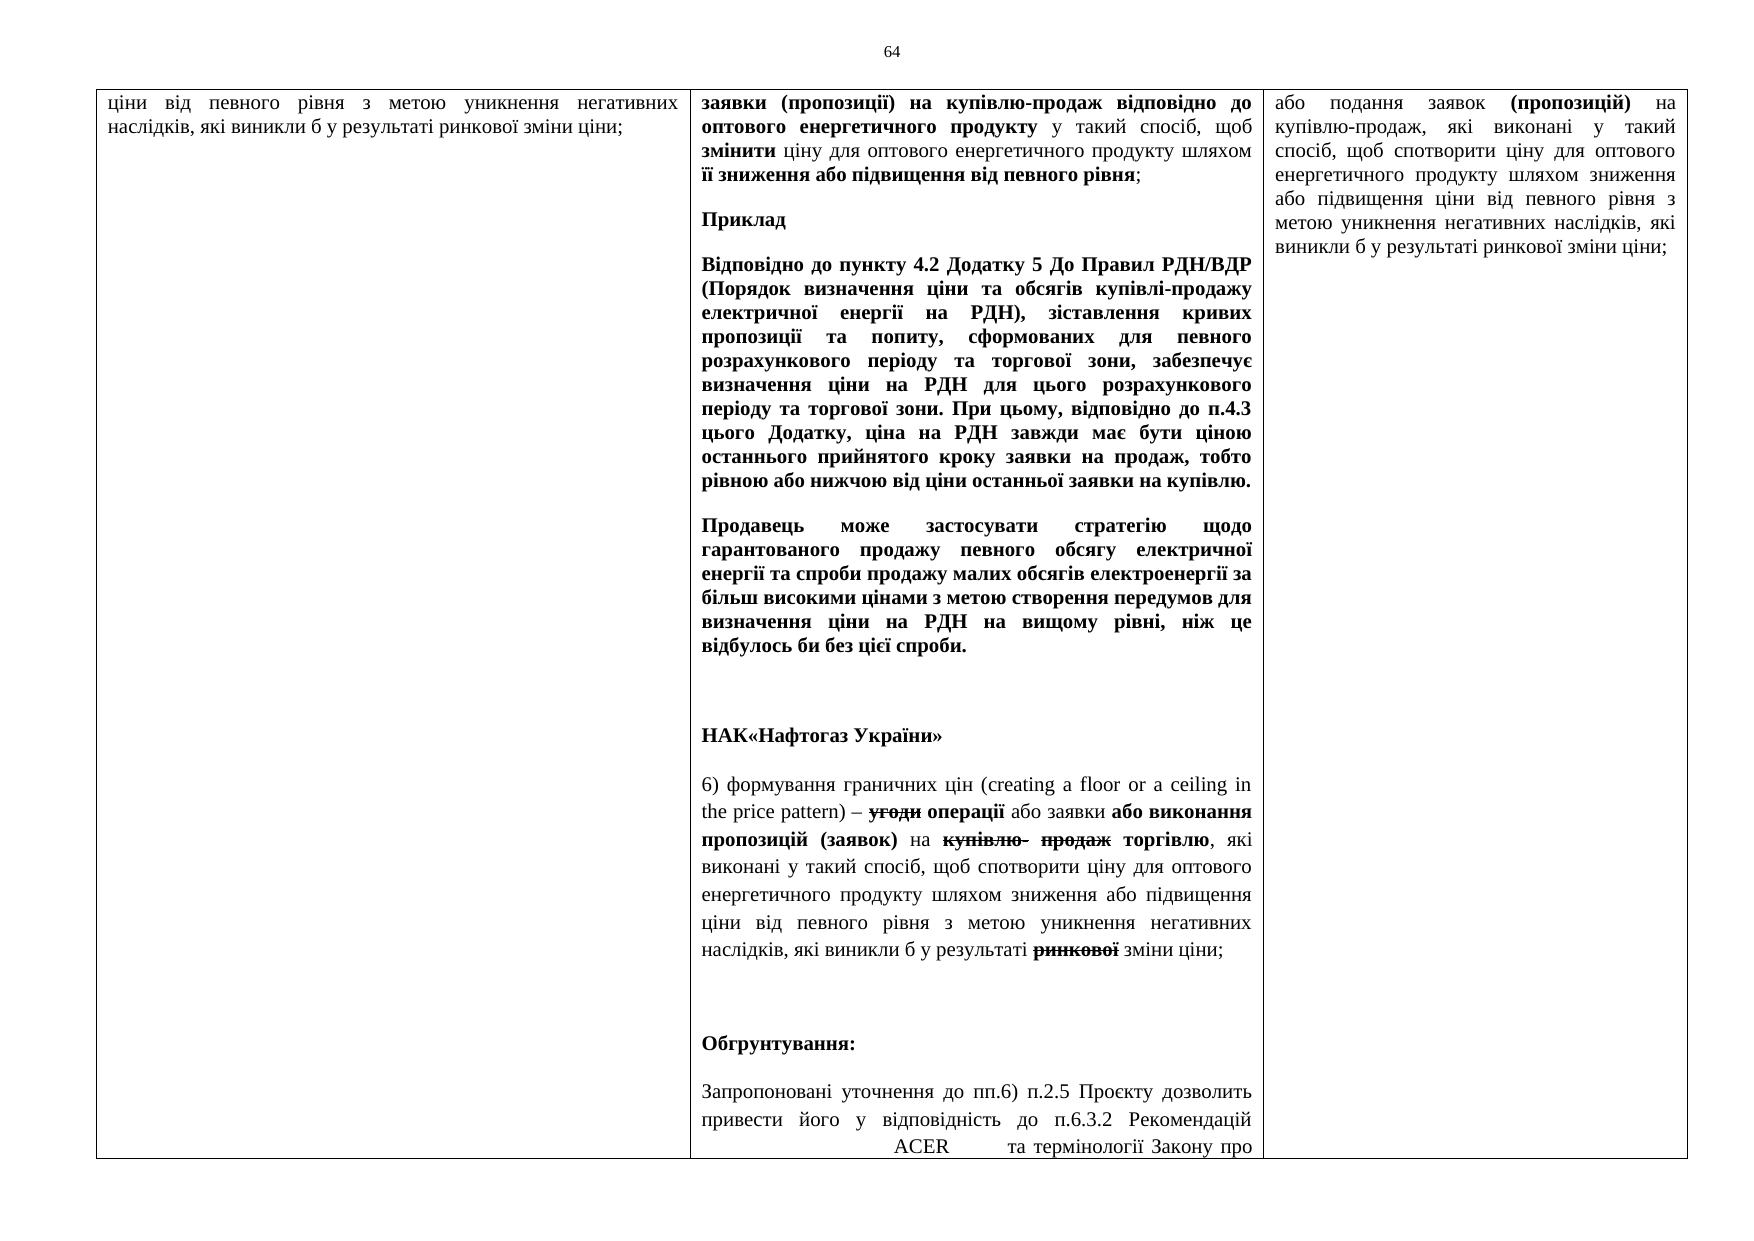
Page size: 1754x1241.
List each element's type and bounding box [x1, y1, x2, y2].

table_cell [1264, 90, 1687, 1158]
table_cell [691, 90, 1263, 1158]
table_cell [97, 90, 690, 1158]
